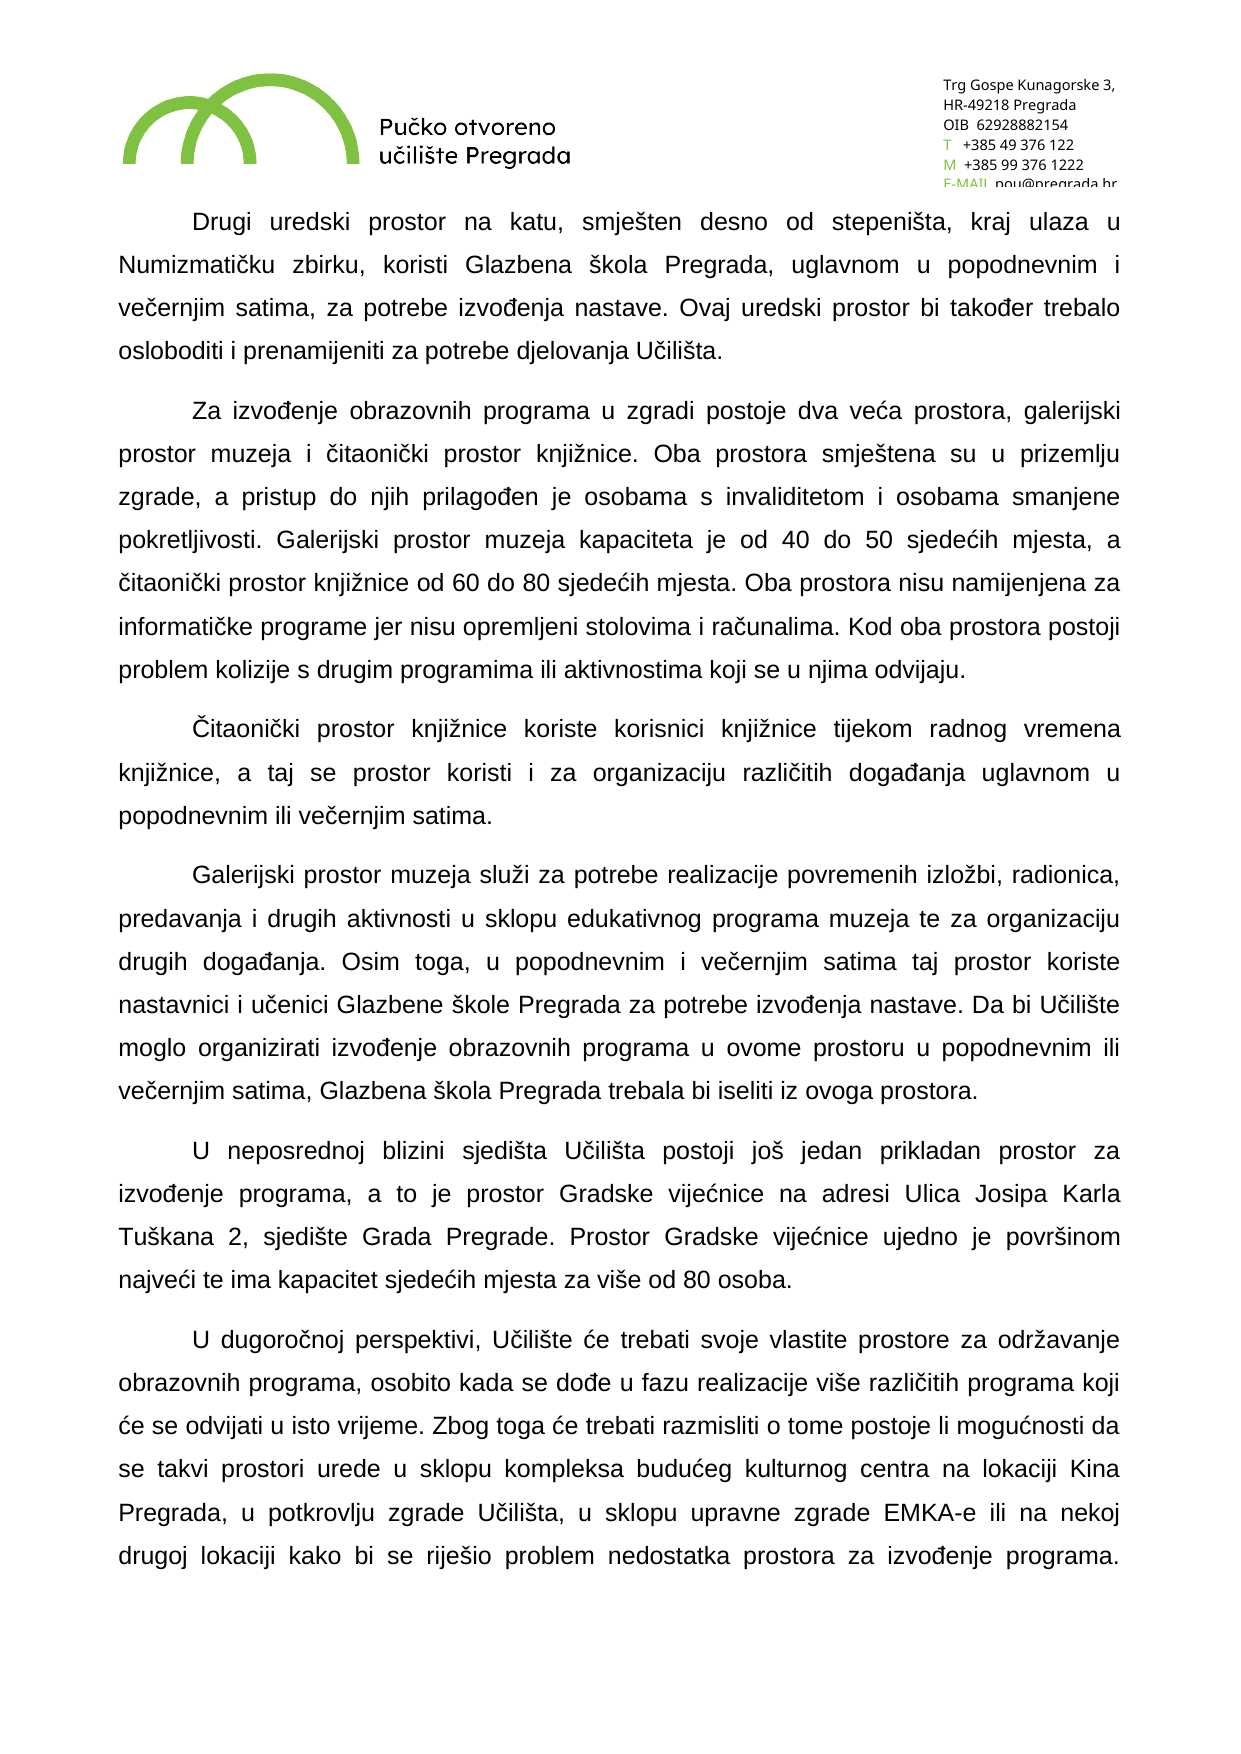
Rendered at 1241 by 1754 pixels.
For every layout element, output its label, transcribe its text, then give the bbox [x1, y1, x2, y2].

text Drugi uredski prostor na katu, smješten desno od stepeništa, kraj ulaza u Numizmatičku zbirku, koristi Glazbena škola Pregrada, uglavnom u popodnevnim i večernjim satima, za potrebe izvođenja nastave. Ovaj uredski prostor bi također trebalo osloboditi i prenamijeniti za potrebe djelovanja Učilišta. [118, 207, 1122, 365]
text Čitaonički prostor knjižnice koriste korisnici knjižnice tijekom radnog vremena knjižnice, a taj se prostor koristi i za organizaciju različitih događanja uglavnom u popodnevnim ili večernjim satima. [118, 714, 1122, 829]
picture [118, 61, 581, 186]
text Za izvođenje obrazovnih programa u zgradi postoje dva veća prostora, galerijski prostor muzeja i čitaonički prostor knjižnice. Oba prostora smještena su u prizemlju zgrade, a pristup do njih prilagođen je osobama s invaliditetom i osobama smanjene pokretljivosti. Galerijski prostor muzeja kapaciteta je od 40 do 50 sjedećih mjesta, a čitaonički prostor knjižnice od 60 do 80 sjedećih mjesta. Oba prostora nisu namijenjena za informatičke programe jer nisu opremljeni stolovima i računalima. Kod oba prostora postoji problem kolizije s drugim programima ili aktivnostima koji se u njima odvijaju. [118, 396, 1122, 683]
text Galerijski prostor muzeja služi za potrebe realizacije povremenih izložbi, radionica, predavanja i drugih aktivnosti u sklopu edukativnog programa muzeja te za organizaciju drugih događanja. Osim toga, u popodnevnim i večernjim satima taj prostor koriste nastavnici i učenici Glazbene škole Pregrada za potrebe izvođenja nastave. Da bi Učilište moglo organizirati izvođenje obrazovnih programa u ovome prostoru u popodnevnim ili večernjim satima, Glazbena škola Pregrada trebala bi iseliti iz ovoga prostora. [118, 861, 1122, 1105]
text U neposrednoj blizini sjedišta Učilišta postoji još jedan prikladan prostor za izvođenje programa, a to je prostor Gradske vijećnice na adresi Ulica Josipa Karla Tuškana 2, sjedište Grada Pregrade. Prostor Gradske vijećnice ujedno je površinom najveći te ima kapacitet sjedećih mjesta za više od 80 osoba. [118, 1136, 1122, 1294]
